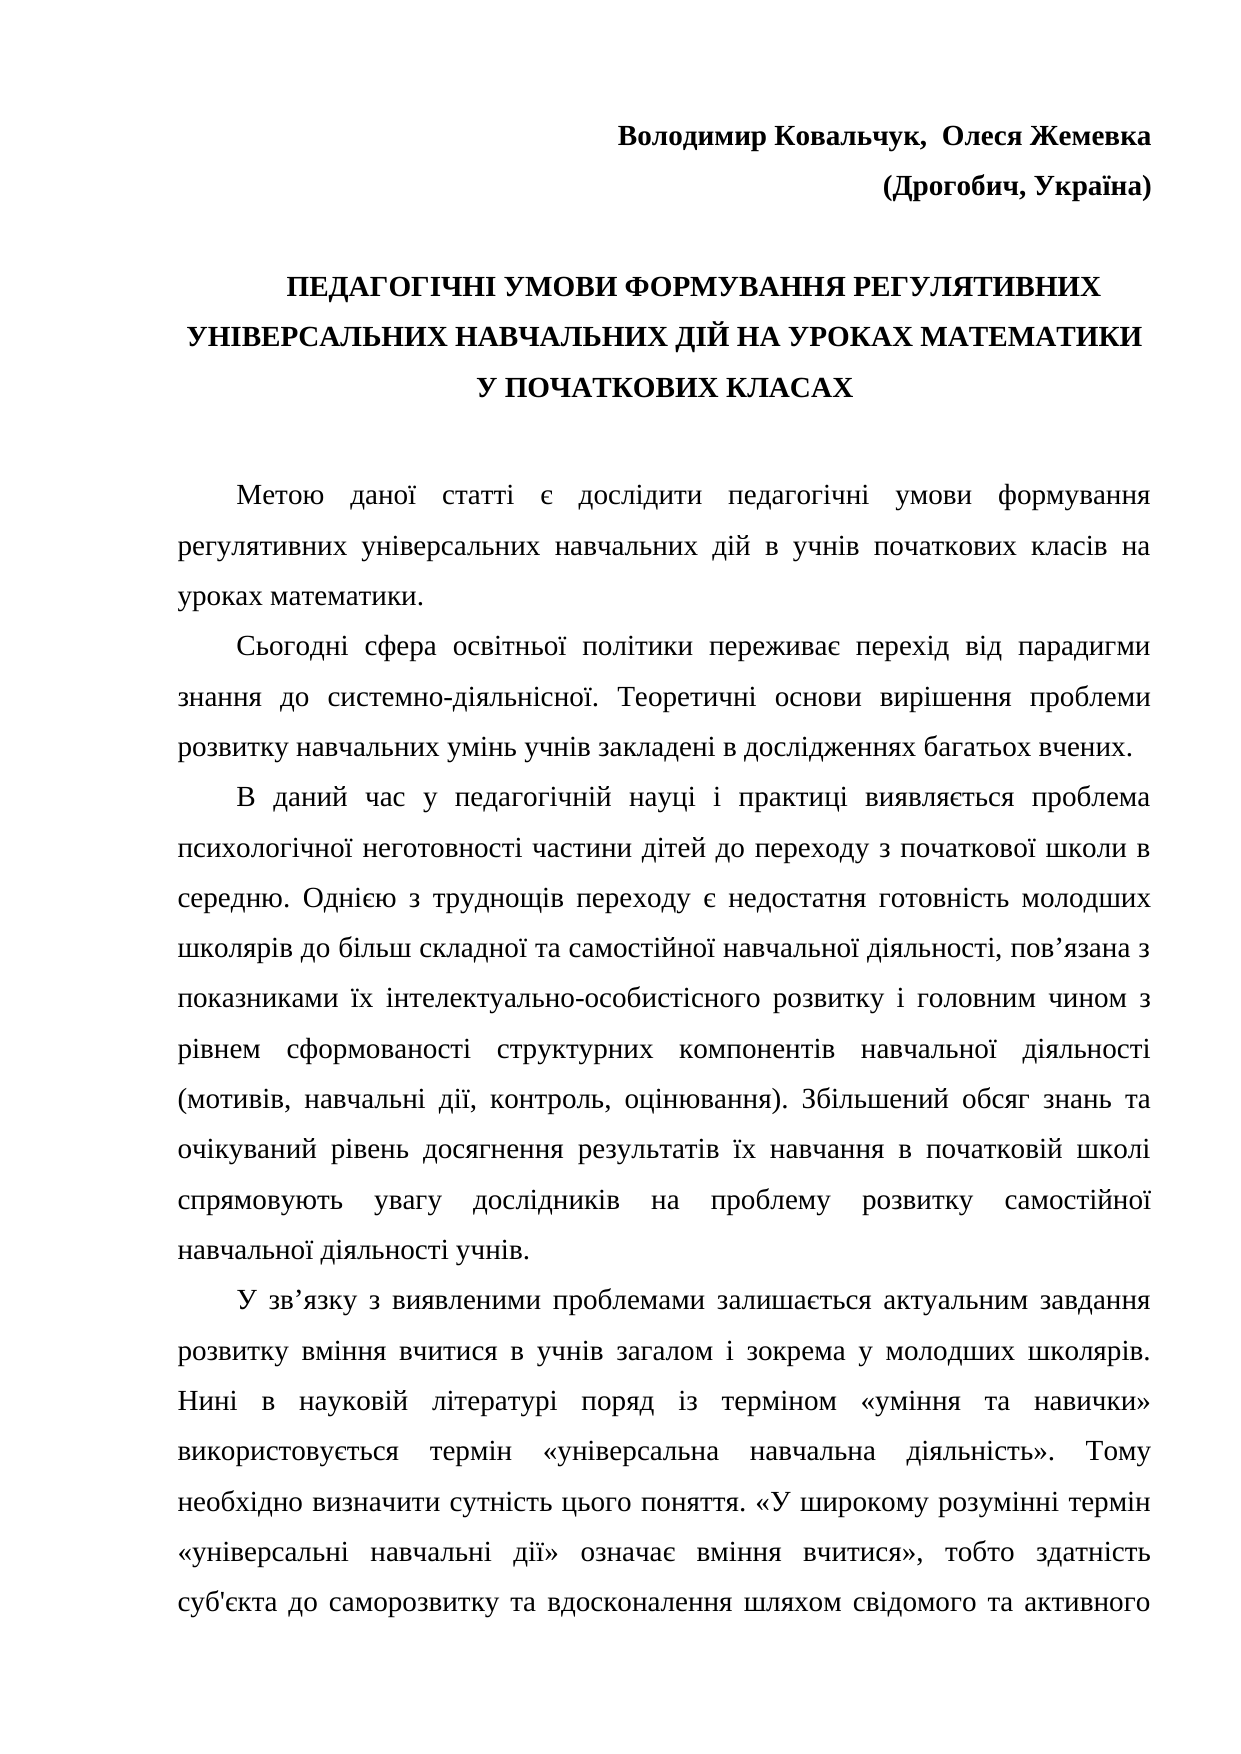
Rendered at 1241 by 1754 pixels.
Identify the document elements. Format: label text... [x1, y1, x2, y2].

text Володимир Ковальчук, Олеся Жемевка [177, 118, 1152, 152]
text Сьогодні сфера освітньої політики переживає перехід від парадигми знання до системно-діяльнісної. Теоретичні основи вирішення проблеми розвитку навчальних умінь учнів закладені в дослідженнях багатьох вчених. [177, 628, 1152, 763]
text (Дрогобич, Україна) [177, 168, 1152, 202]
text В даний час у педагогічній науці і практиці виявляється проблема психологічної неготовності частини дітей до переходу з початкової школи в середню. Однією з труднощів переходу є недостатня готовність молодших школярів до більш складної та самостійної навчальної діяльності, пов’язана з показниками їх інтелектуально-особистісного розвитку і головним чином з рівнем сформованості структурних компонентів навчальної діяльності (мотивів, навчальні дії, контроль, оцінювання). Збільшений обсяг знань та очікуваний рівень досягнення результатів їх навчання в початковій школі спрямовують увагу дослідників на проблему розвитку самостійної навчальної діяльності учнів. [177, 779, 1152, 1266]
text Метою даної статті є дослідити педагогічні умови формування регулятивних універсальних навчальних дій в учнів початкових класів на уроках математики. [177, 477, 1152, 612]
text ПЕДАГОГІЧНІ УМОВИ ФОРМУВАННЯ РЕГУЛЯТИВНИХ УНІВЕРСАЛЬНИХ НАВЧАЛЬНИХ ДІЙ НА УРОКАХ МАТЕМАТИКИ У ПОЧАТКОВИХ КЛАСАХ [177, 269, 1152, 403]
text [177, 1282, 1152, 1618]
